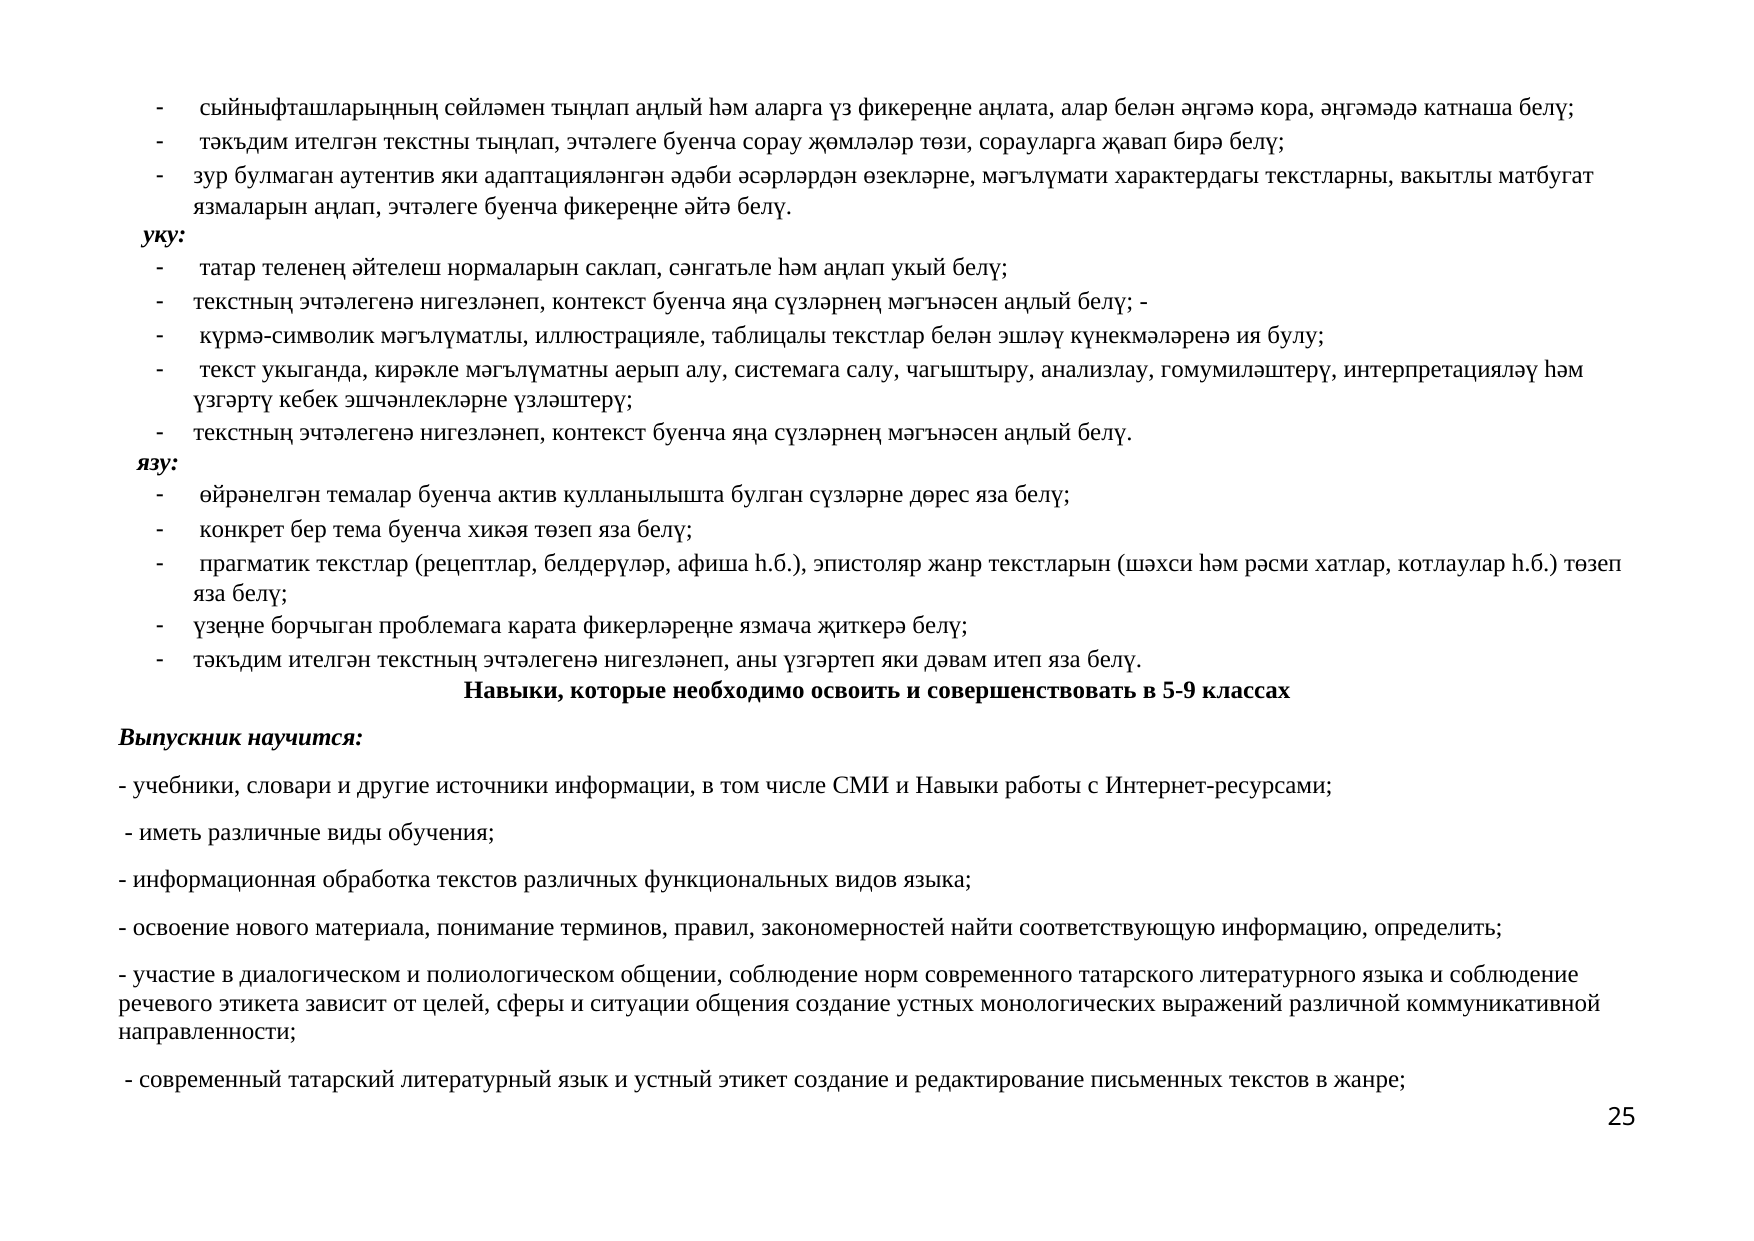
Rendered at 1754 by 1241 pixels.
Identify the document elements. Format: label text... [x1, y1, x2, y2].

list күрмә-символик мәгълүматлы, иллюстрацияле, таблицалы текстлар белән эшләү күнекмәләренә ия булу; [156, 316, 1636, 351]
list татар теленең әйтелеш нормаларын саклап, сәнгатьле һәм аңлап укый белү; [156, 248, 1636, 282]
text - информационная обработка текстов различных функциональных видов языка; [118, 864, 1636, 893]
text - иметь различные виды обучения; [118, 817, 1636, 846]
text уку: [118, 219, 1636, 248]
list тәкъдим ителгән текстның эчтәлегенә нигезләнеп, аны үзгәртеп яки дәвам итеп яза белү. [156, 641, 1636, 675]
text - участие в диалогическом и полиологическом общении, соблюдение норм современного татарского литературного языка и соблюдение речевого этикета зависит от целей, сферы и ситуации общения создание устных монологических выражений различной коммуникативной направленности; [118, 959, 1636, 1045]
list текстның эчтәлегенә нигезләнеп, контекст буенча яңа сүзләрнең мәгънәсен аңлый белү; - [156, 282, 1636, 316]
list тәкъдим ителгән текстны тыңлап, эчтәлеге буенча сорау җөмләләр төзи, сорауларга җавап бирә белү; [156, 123, 1636, 157]
list текстның эчтәлегенә нигезләнеп, контекст буенча яңа сүзләрнең мәгънәсен аңлый белү. [156, 413, 1636, 447]
text - современный татарский литературный язык и устный этикет создание и редактирование письменных текстов в жанре; [118, 1064, 1636, 1092]
list конкрет бер тема буенча хикәя төзеп яза белү; [156, 510, 1636, 544]
text язу: [118, 447, 1636, 476]
list үзеңне борчыган проблемага карата фикерләреңне язмача җиткерә белү; [156, 607, 1636, 641]
text Выпускник научится: [118, 722, 1636, 751]
text Навыки, которые необходимо освоить и совершенствовать в 5-9 классах [118, 675, 1636, 704]
list зур булмаган аутентив яки адаптацияләнгән әдәби әсәрләрдән өзекләрне, мәгълүмати характердагы текстларны, вакытлы матбугат язмаларын аңлап, эчтәлеге буенча фикереңне әйтә белү. [156, 157, 1636, 219]
list өйрәнелгән темалар буенча актив кулланылышта булган сүзләрне дөрес яза белү; [156, 476, 1636, 510]
list прагматик текстлар (рецептлар, белдерүләр, афиша һ.б.), эпистоляр жанр текстларын (шәхси һәм рәсми хатлар, котлаулар һ.б.) төзеп яза белү; [156, 544, 1636, 607]
text - учебники, словари и другие источники информации, в том числе СМИ и Навыки работы с Интернет-ресурсами; [118, 770, 1636, 798]
list сыйныфташларыңның сөйләмен тыңлап аңлый һәм аларга үз фикереңне аңлата, алар белән әңгәмә кора, әңгәмәдә катнаша белү; [156, 89, 1636, 123]
text - освоение нового материала, понимание терминов, правил, закономерностей найти соответствующую информацию, определить; [118, 912, 1636, 940]
list текст укыганда, кирәкле мәгълүматны аерып алу, системага салу, чагыштыру, анализлау, гомумиләштерү, интерпретацияләү һәм үзгәртү кебек эшчәнлекләрне үзләштерү; [156, 351, 1636, 413]
